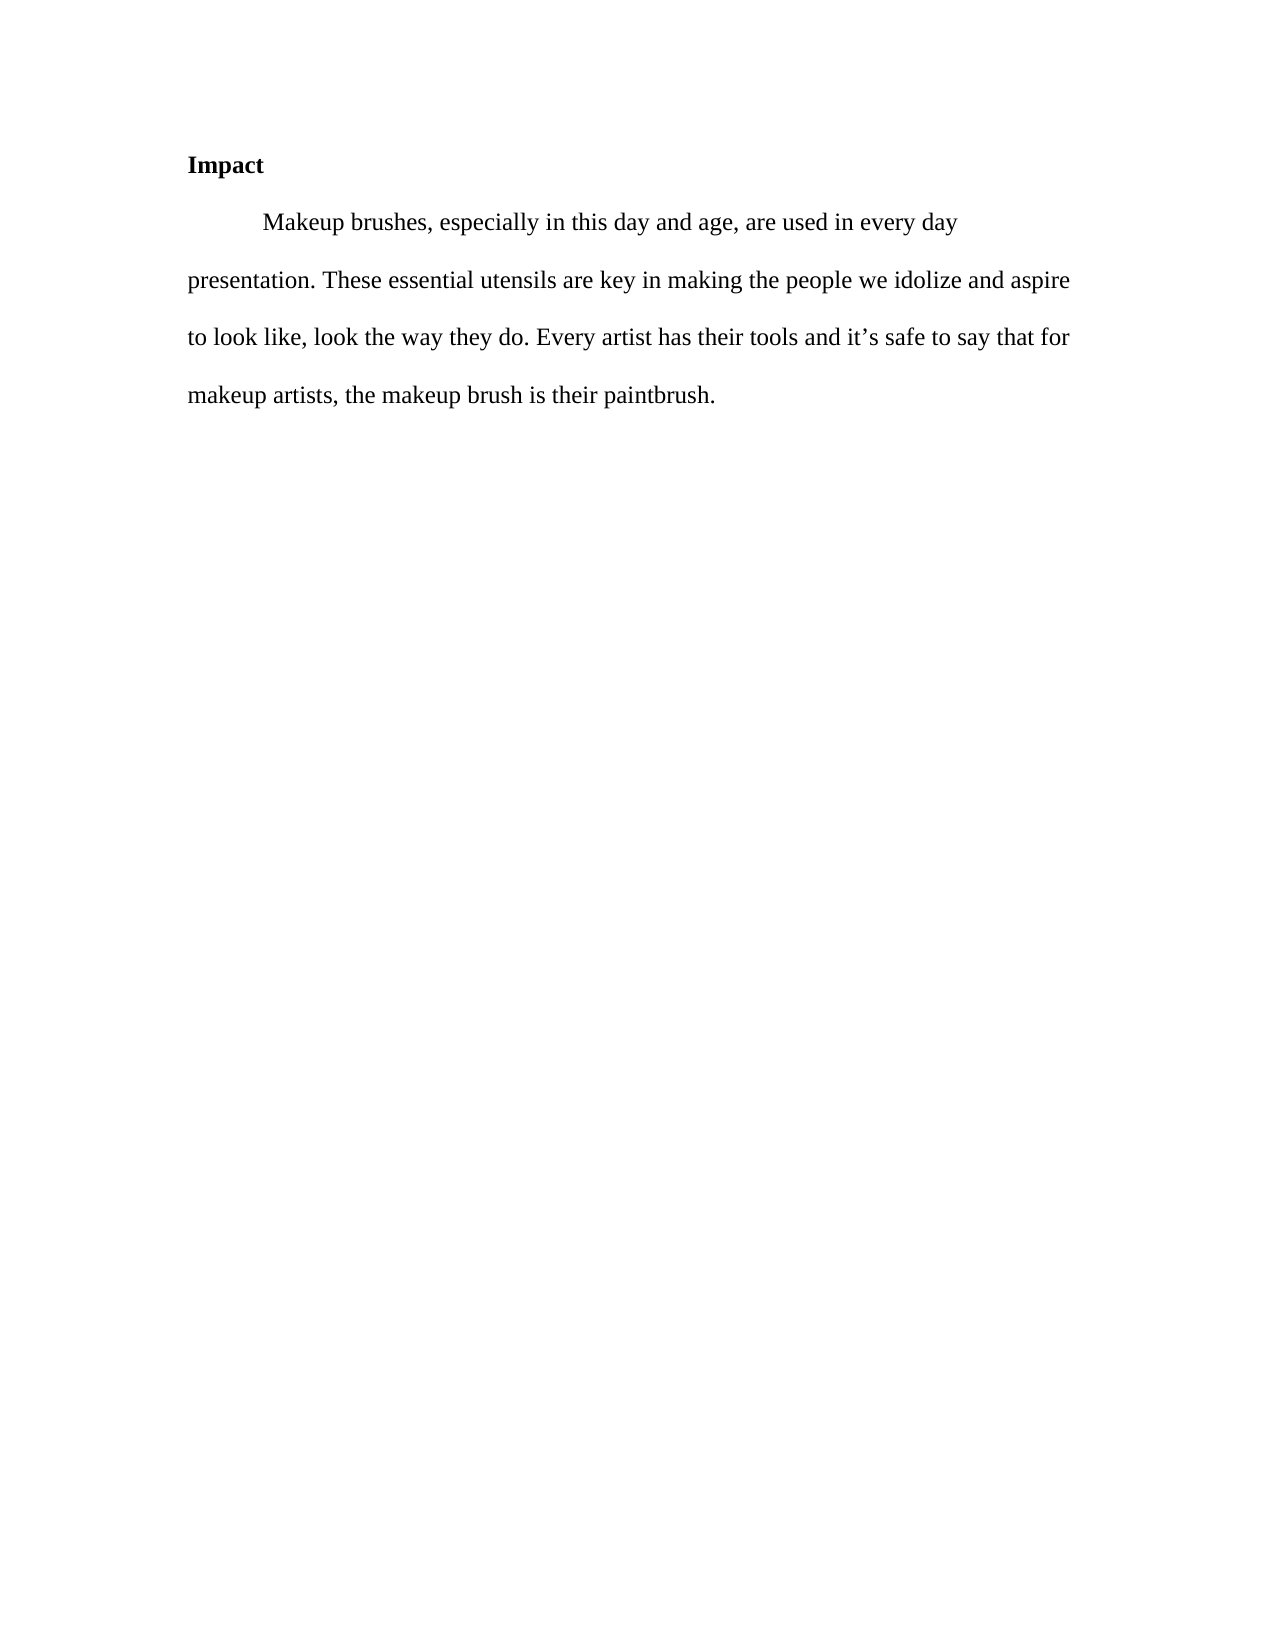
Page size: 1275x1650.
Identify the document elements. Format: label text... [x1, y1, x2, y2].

text Impact [187, 150, 1087, 179]
text Makeup brushes, especially in this day and age, are used in every day presentation. These essential utensils are key in making the people we idolize and aspire to look like, look the way they do. Every artist has their tools and it’s safe to say that for makeup artists, the makeup brush is their paintbrush. [187, 207, 1087, 409]
